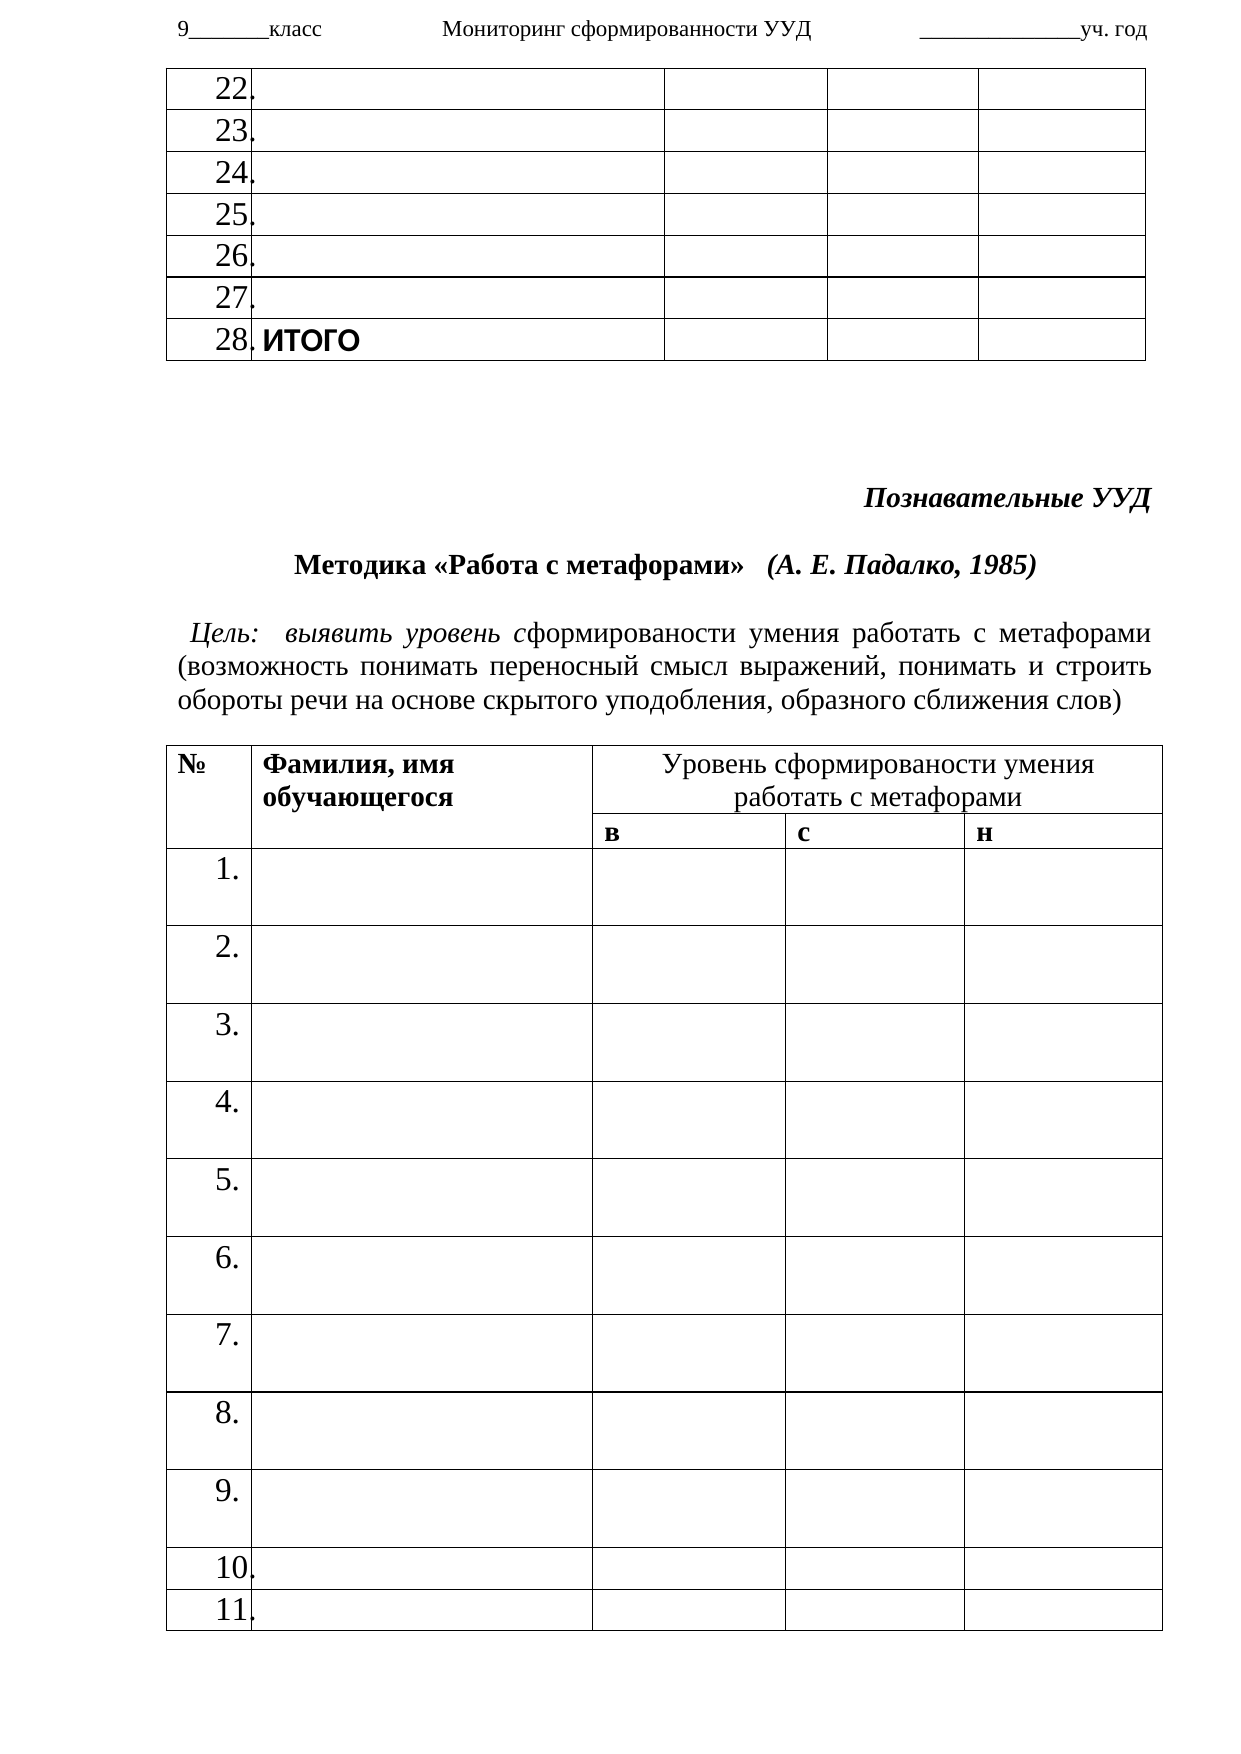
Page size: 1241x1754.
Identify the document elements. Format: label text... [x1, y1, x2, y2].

text Познавательные УУД [177, 480, 1152, 513]
table_cell [167, 1393, 251, 1469]
table_header Фамилия, имя обучающегося [252, 746, 592, 847]
table_cell [786, 926, 964, 1003]
table_cell [979, 69, 1145, 109]
table_cell [593, 849, 785, 925]
table_cell [786, 1590, 964, 1630]
table_cell [786, 1315, 964, 1391]
table_cell н [965, 814, 1162, 847]
table_cell [965, 1159, 1162, 1236]
table_cell [167, 1159, 251, 1236]
table_cell [665, 278, 827, 318]
table_cell с [786, 814, 964, 847]
table_cell [979, 110, 1145, 151]
table_cell [965, 926, 1162, 1003]
table_cell [979, 194, 1145, 234]
table_cell [786, 849, 964, 925]
table_cell [252, 236, 664, 276]
table_cell [965, 1004, 1162, 1081]
table_cell [252, 1082, 592, 1158]
table_cell [965, 1315, 1162, 1391]
table_cell [665, 319, 827, 360]
table_cell [593, 1470, 785, 1547]
table_cell в [593, 814, 785, 847]
table_cell [252, 1393, 592, 1469]
table_cell [167, 319, 251, 360]
table_cell [593, 1393, 785, 1469]
table_cell [167, 278, 251, 318]
table_cell [665, 236, 827, 276]
table_cell [167, 1470, 251, 1547]
table_cell [252, 278, 664, 318]
table_cell [979, 278, 1145, 318]
text Методика «Работа с метафорами» (А. Е. Падалко, 1985) [180, 547, 1152, 581]
table_cell [252, 926, 592, 1003]
table_cell [252, 1237, 592, 1314]
table_header № [167, 746, 251, 847]
table_cell [979, 236, 1145, 276]
table_cell [828, 110, 978, 151]
table_cell [252, 110, 664, 151]
table_cell [665, 152, 827, 193]
table_cell [252, 69, 664, 109]
table_cell [965, 849, 1162, 925]
table_cell [593, 1315, 785, 1391]
table_cell [786, 1548, 964, 1588]
table_cell [786, 1004, 964, 1081]
table_cell [252, 1548, 592, 1588]
table_cell [665, 194, 827, 234]
table_cell [167, 152, 251, 193]
table_cell [665, 69, 827, 109]
table_cell [593, 1548, 785, 1588]
table_cell [828, 319, 978, 360]
table_cell [252, 1159, 592, 1236]
table_cell [252, 1470, 592, 1547]
table_cell [252, 1004, 592, 1081]
table_cell [252, 1590, 592, 1630]
table_cell [167, 236, 251, 276]
table_cell [252, 1315, 592, 1391]
table_cell [252, 849, 592, 925]
table_cell [167, 1004, 251, 1081]
table_cell [665, 110, 827, 151]
table_cell [593, 926, 785, 1003]
table_cell [252, 194, 664, 234]
table_cell [593, 1159, 785, 1236]
table_cell [828, 278, 978, 318]
table_cell [979, 152, 1145, 193]
table_cell [167, 849, 251, 925]
text Цель: выявить уровень сформированости умения работать с метафорами (возможность понимать переносный смысл выражений, понимать и строить обороты речи на основе скрытого уподобления, образного сближения слов) [177, 615, 1152, 716]
table_cell [167, 926, 251, 1003]
table_cell [965, 1470, 1162, 1547]
table_cell [828, 194, 978, 234]
table_cell [979, 319, 1145, 360]
table_cell [786, 1237, 964, 1314]
table_cell [252, 152, 664, 193]
table_cell [786, 1393, 964, 1469]
table_cell [593, 1004, 785, 1081]
table_cell [167, 1237, 251, 1314]
table_cell [167, 1590, 251, 1630]
table_cell [167, 194, 251, 234]
table_cell [593, 1082, 785, 1158]
table_cell [593, 1237, 785, 1314]
table_cell [786, 1082, 964, 1158]
table_cell [167, 1315, 251, 1391]
table_cell [167, 1082, 251, 1158]
table_cell [828, 236, 978, 276]
table_cell [828, 69, 978, 109]
table_cell [786, 1470, 964, 1547]
table_cell [593, 1590, 785, 1630]
table_cell ИТОГО [252, 319, 664, 360]
table_cell [786, 1159, 964, 1236]
table_cell [167, 1548, 251, 1588]
table_cell [167, 110, 251, 151]
table_cell [965, 1237, 1162, 1314]
table_cell [965, 1082, 1162, 1158]
table_cell [965, 1548, 1162, 1588]
table_cell [965, 1393, 1162, 1469]
table_cell [167, 69, 251, 109]
table_cell [965, 1590, 1162, 1630]
table_header Уровень сформированости умения работать с метафорами [593, 746, 1162, 813]
table_cell [828, 152, 978, 193]
